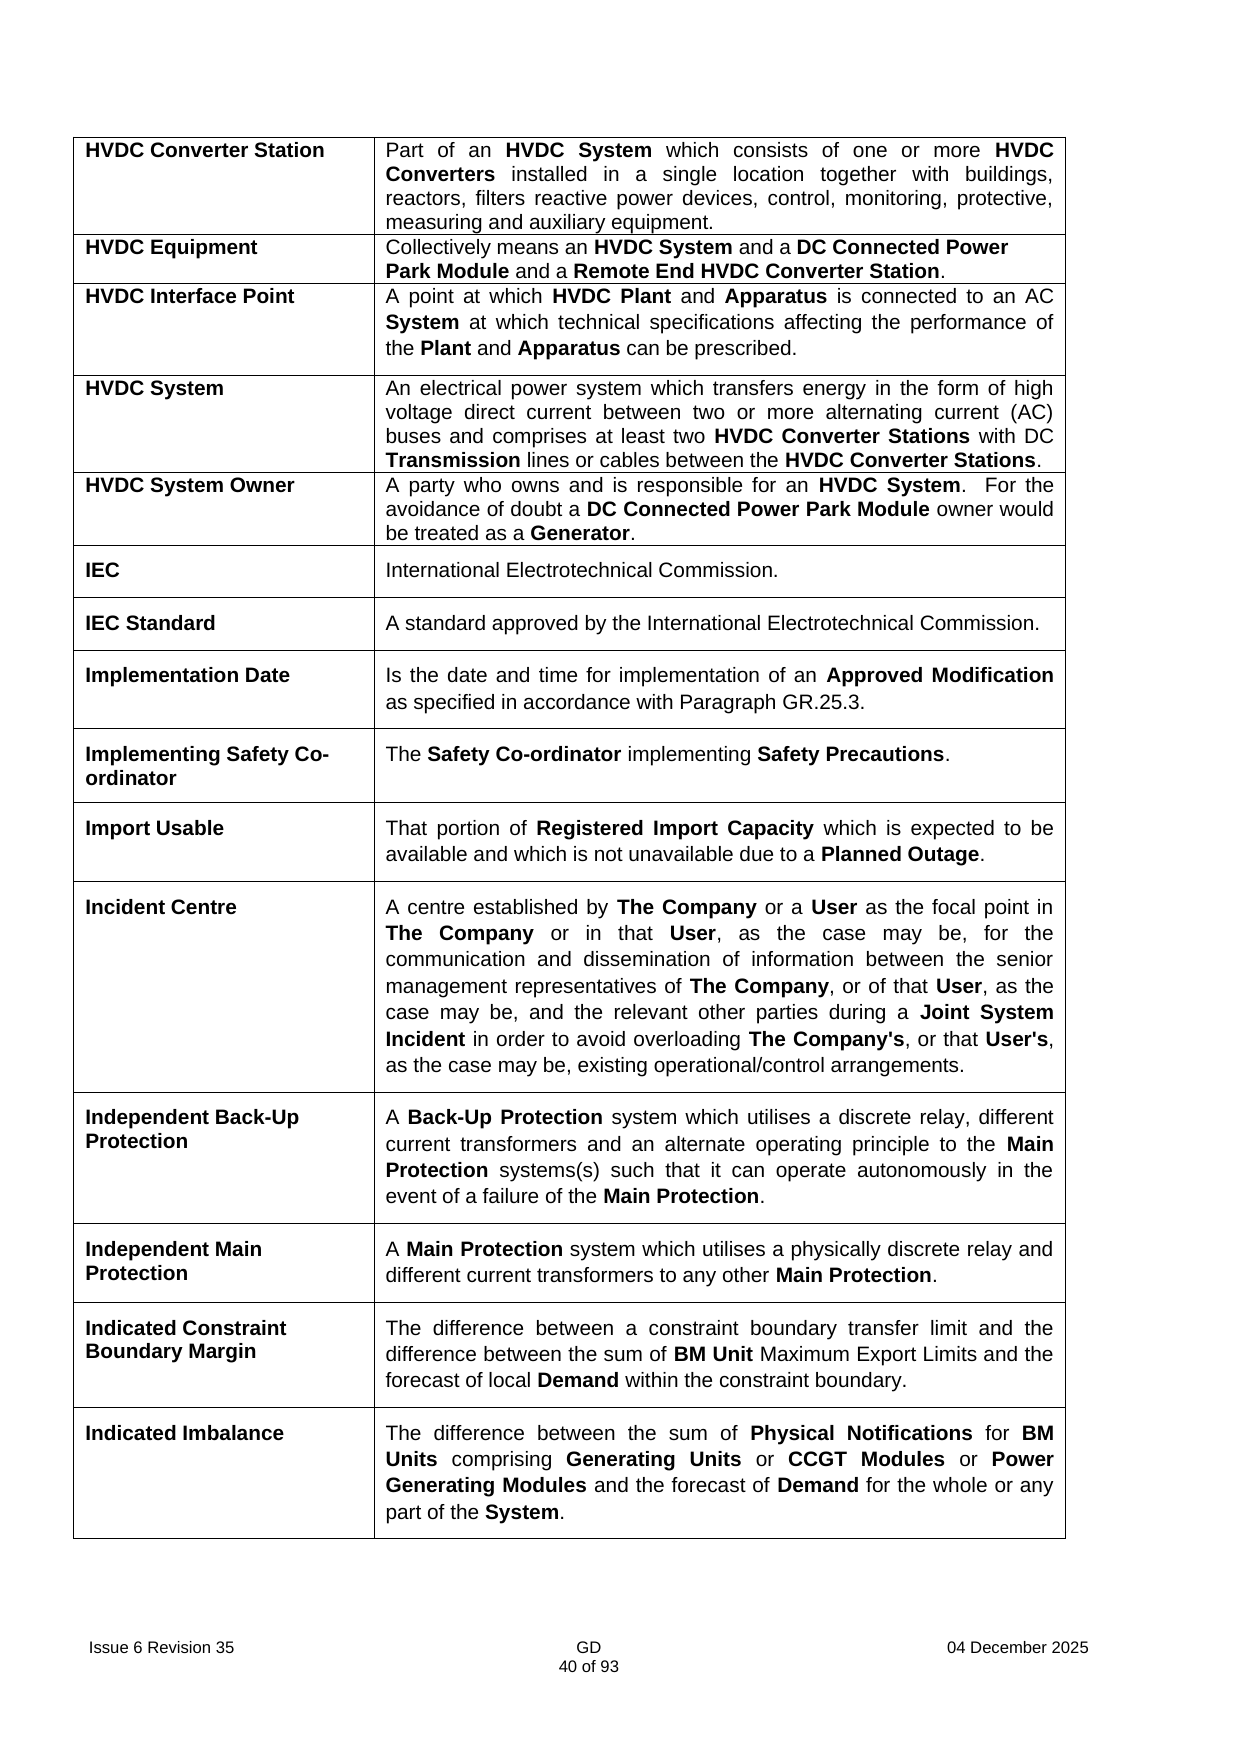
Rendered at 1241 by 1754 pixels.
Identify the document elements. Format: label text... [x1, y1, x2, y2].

table_cell A centre established by The Company or a User as the focal point in The Company or in that User, as the case may be, for the communication and dissemination of information between the senior management representatives of The Company, or of that User, as the case may be, and the relevant other parties during a Joint System Incident in order to avoid overloading The Company's, or that User's, as the case may be, existing operational/control arrangements. [375, 882, 1065, 1092]
table_cell The difference between the sum of Physical Notifications for BM Units comprising Generating Units or CCGT Modules or Power Generating Modules and the forecast of Demand for the whole or any part of the System. [375, 1408, 1065, 1538]
table_cell HVDC Equipment [74, 235, 374, 282]
table_cell That portion of Registered Import Capacity which is expected to be available and which is not unavailable due to a Planned Outage. [375, 803, 1065, 881]
table_cell Indicated Imbalance [74, 1408, 374, 1538]
table_cell Indicated Constraint Boundary Margin [74, 1303, 374, 1407]
table_cell Implementing Safety Co-ordinator [74, 729, 374, 802]
table_cell IEC [74, 546, 374, 597]
table_cell International Electrotechnical Commission. [375, 546, 1065, 597]
table_cell An electrical power system which transfers energy in the form of high voltage direct current between two or more alternating current (AC) buses and comprises at least two HVDC Converter Stations with DC Transmission lines or cables between the HVDC Converter Stations. [375, 376, 1065, 472]
table_cell The difference between a constraint boundary transfer limit and the difference between the sum of BM Unit Maximum Export Limits and the forecast of local Demand within the constraint boundary. [375, 1303, 1065, 1407]
table_cell HVDC Converter Station [74, 138, 374, 233]
table_cell Is the date and time for implementation of an Approved Modification as specified in accordance with Paragraph GR.25.3. [375, 651, 1065, 728]
table_cell HVDC System [74, 376, 374, 472]
table_cell Incident Centre [74, 882, 374, 1092]
table_cell A Main Protection system which utilises a physically discrete relay and different current transformers to any other Main Protection. [375, 1224, 1065, 1302]
table_cell Independent Back-Up Protection [74, 1093, 374, 1223]
table_cell Independent Main Protection [74, 1224, 374, 1302]
table_cell Import Usable [74, 803, 374, 881]
table_cell A standard approved by the International Electrotechnical Commission. [375, 598, 1065, 649]
table_cell Implementation Date [74, 651, 374, 728]
table_cell A Back-Up Protection system which utilises a discrete relay, different current transformers and an alternate operating principle to the Main Protection systems(s) such that it can operate autonomously in the event of a failure of the Main Protection. [375, 1093, 1065, 1223]
table_cell The Safety Co-ordinator implementing Safety Precautions. [375, 729, 1065, 802]
table_cell A point at which HVDC Plant and Apparatus is connected to an AC System at which technical specifications affecting the performance of the Plant and Apparatus can be prescribed. [375, 284, 1065, 375]
table_cell IEC Standard [74, 598, 374, 649]
table_cell HVDC Interface Point [74, 284, 374, 375]
table_cell A party who owns and is responsible for an HVDC System. For the avoidance of doubt a DC Connected Power Park Module owner would be treated as a Generator. [375, 473, 1065, 545]
table_cell Part of an HVDC System which consists of one or more HVDC Converters installed in a single location together with buildings, reactors, filters reactive power devices, control, monitoring, protective, measuring and auxiliary equipment. [375, 138, 1065, 233]
table_cell Collectively means an HVDC System and a DC Connected Power Park Module and a Remote End HVDC Converter Station. [375, 235, 1065, 282]
table_cell HVDC System Owner [74, 473, 374, 545]
